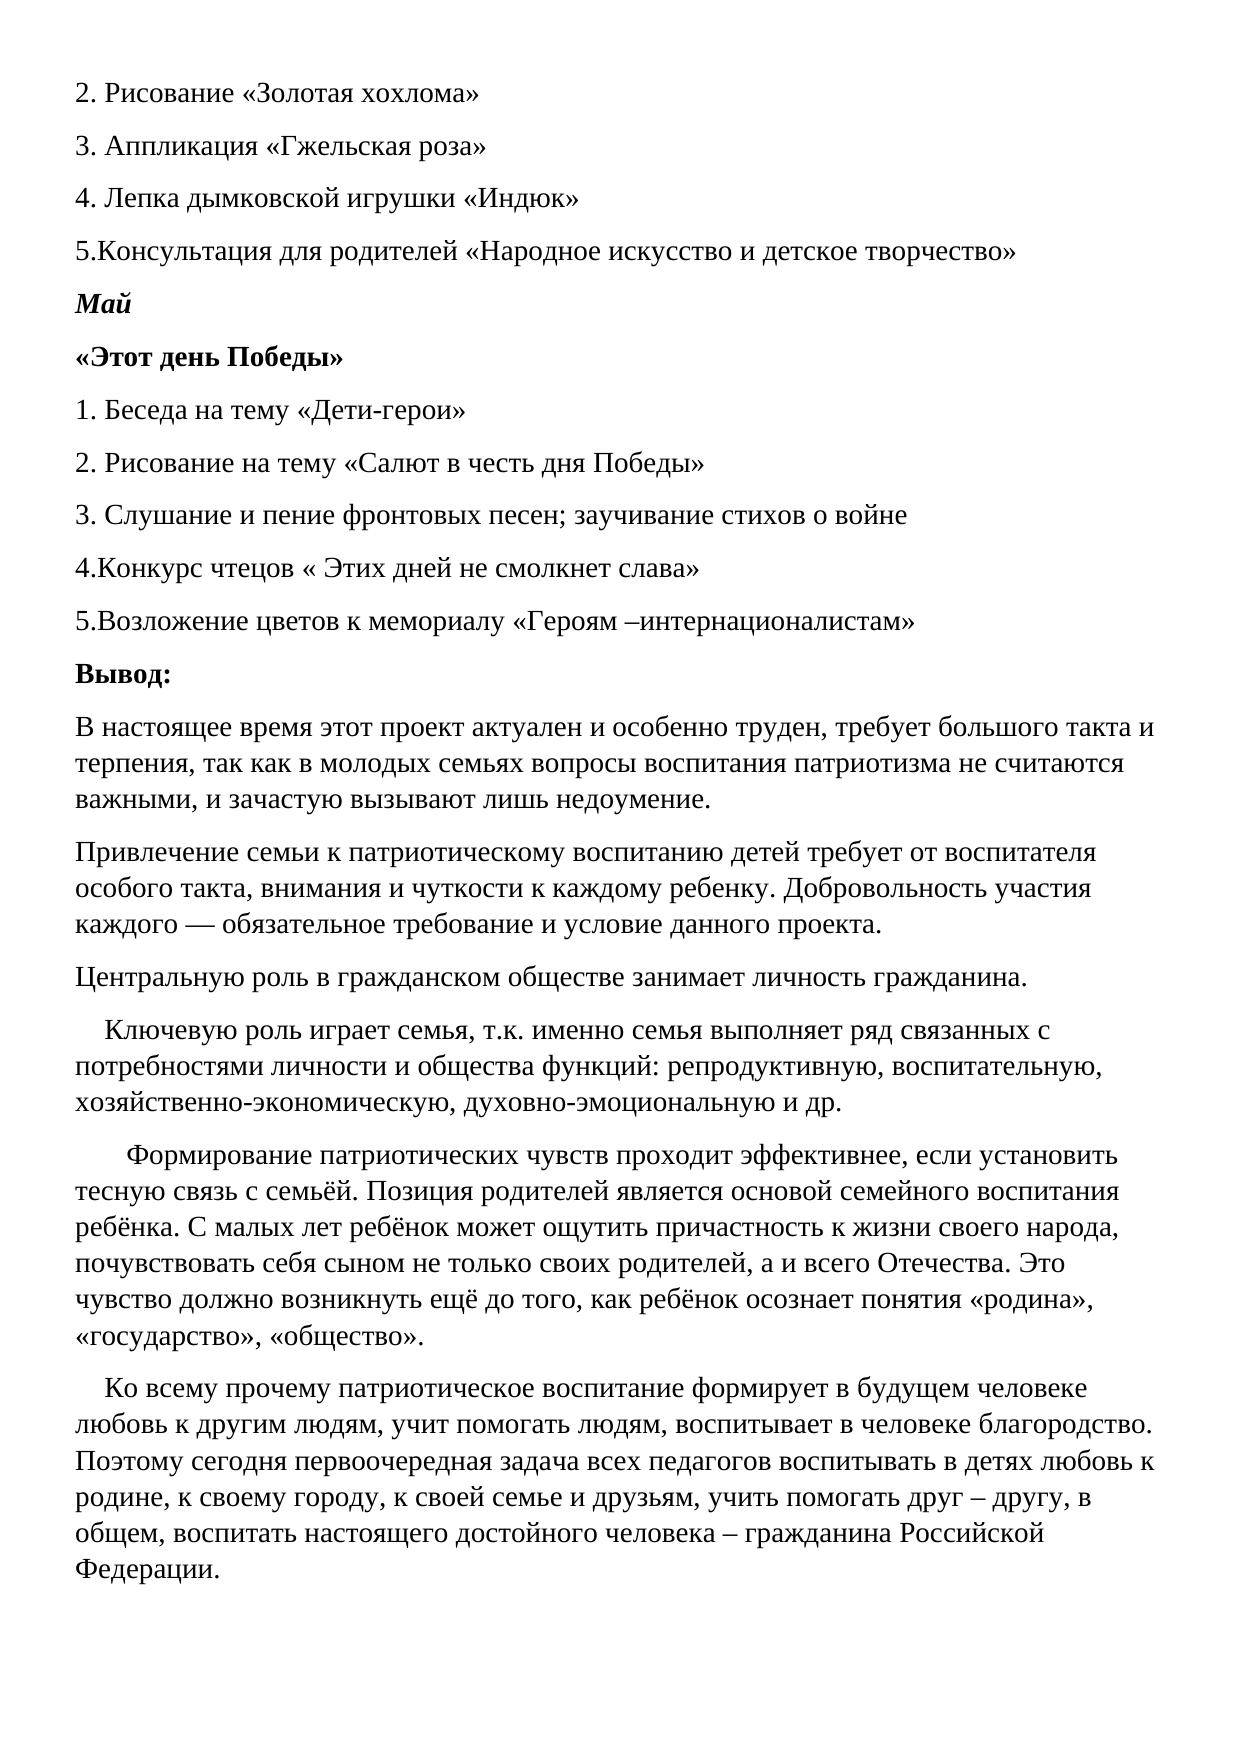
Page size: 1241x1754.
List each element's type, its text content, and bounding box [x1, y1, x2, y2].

text Вывод: [75, 656, 1165, 689]
text Ключевую роль играет семья, т.к. именно семья выполняет ряд связанных с потребностями личности и общества функций: репродуктивную, воспитательную, хозяйственно-экономическую, духовно-эмоциональную и др. [75, 1012, 1165, 1118]
text Формирование патриотических чувств проходит эффективнее, если установить тесную связь с семьёй. Позиция родителей является основой семейного воспитания ребёнка. С малых лет ребёнок может ощутить причастность к жизни своего народа, почувствовать себя сыном не только своих родителей, а и всего Отечества. Это чувство должно возникнуть ещё до того, как ребёнок осознает понятия «родина», «государство», «общество». [75, 1137, 1165, 1351]
text 3. Слушание и пение фронтовых песен; заучивание стихов о войне [75, 497, 1165, 531]
text 4.Конкурс чтецов « Этих дней не смолкнет слава» [75, 550, 1165, 584]
text Май [75, 286, 1165, 320]
text 5.Возложение цветов к мемориалу «Героям –интернационалистам» [75, 603, 1165, 637]
text 2. Рисование «Золотая хохлома» [75, 75, 1165, 108]
text Ко всему прочему патриотическое воспитание формирует в будущем человеке любовь к другим людям, учит помогать людям, воспитывает в человеке благородство. Поэтому сегодня первоочередная задача всех педагогов воспитывать в детях любовь к родине, к своему городу, к своей семье и друзьям, учить помогать друг – другу, в общем, воспитать настоящего достойного человека – гражданина Российской Федерации. [75, 1370, 1165, 1585]
text «Этот день Победы» [75, 339, 1165, 373]
text В настоящее время этот проект актуален и особенно труден, требует большого такта и терпения, так как в молодых семьях вопросы воспитания патриотизма не считаются важными, и зачастую вызывают лишь недоумение. [75, 709, 1165, 814]
text 1. Беседа на тему «Дети-герои» [75, 392, 1165, 425]
text Привлечение семьи к патриотическому воспитанию детей требует от воспитателя особого такта, внимания и чуткости к каждому ребенку. Добровольность участия каждого — обязательное требование и условие данного проекта. [75, 834, 1165, 940]
text Центральную роль в гражданском обществе занимает личность гражданина. [75, 959, 1165, 992]
text 2. Рисование на тему «Салют в честь дня Победы» [75, 445, 1165, 478]
text 5.Консультация для родителей «Народное искусство и детское творчество» [75, 233, 1165, 267]
text 4. Лепка дымковской игрушки «Индюк» [75, 181, 1165, 214]
text 3. Аппликация «Гжельская роза» [75, 128, 1165, 161]
